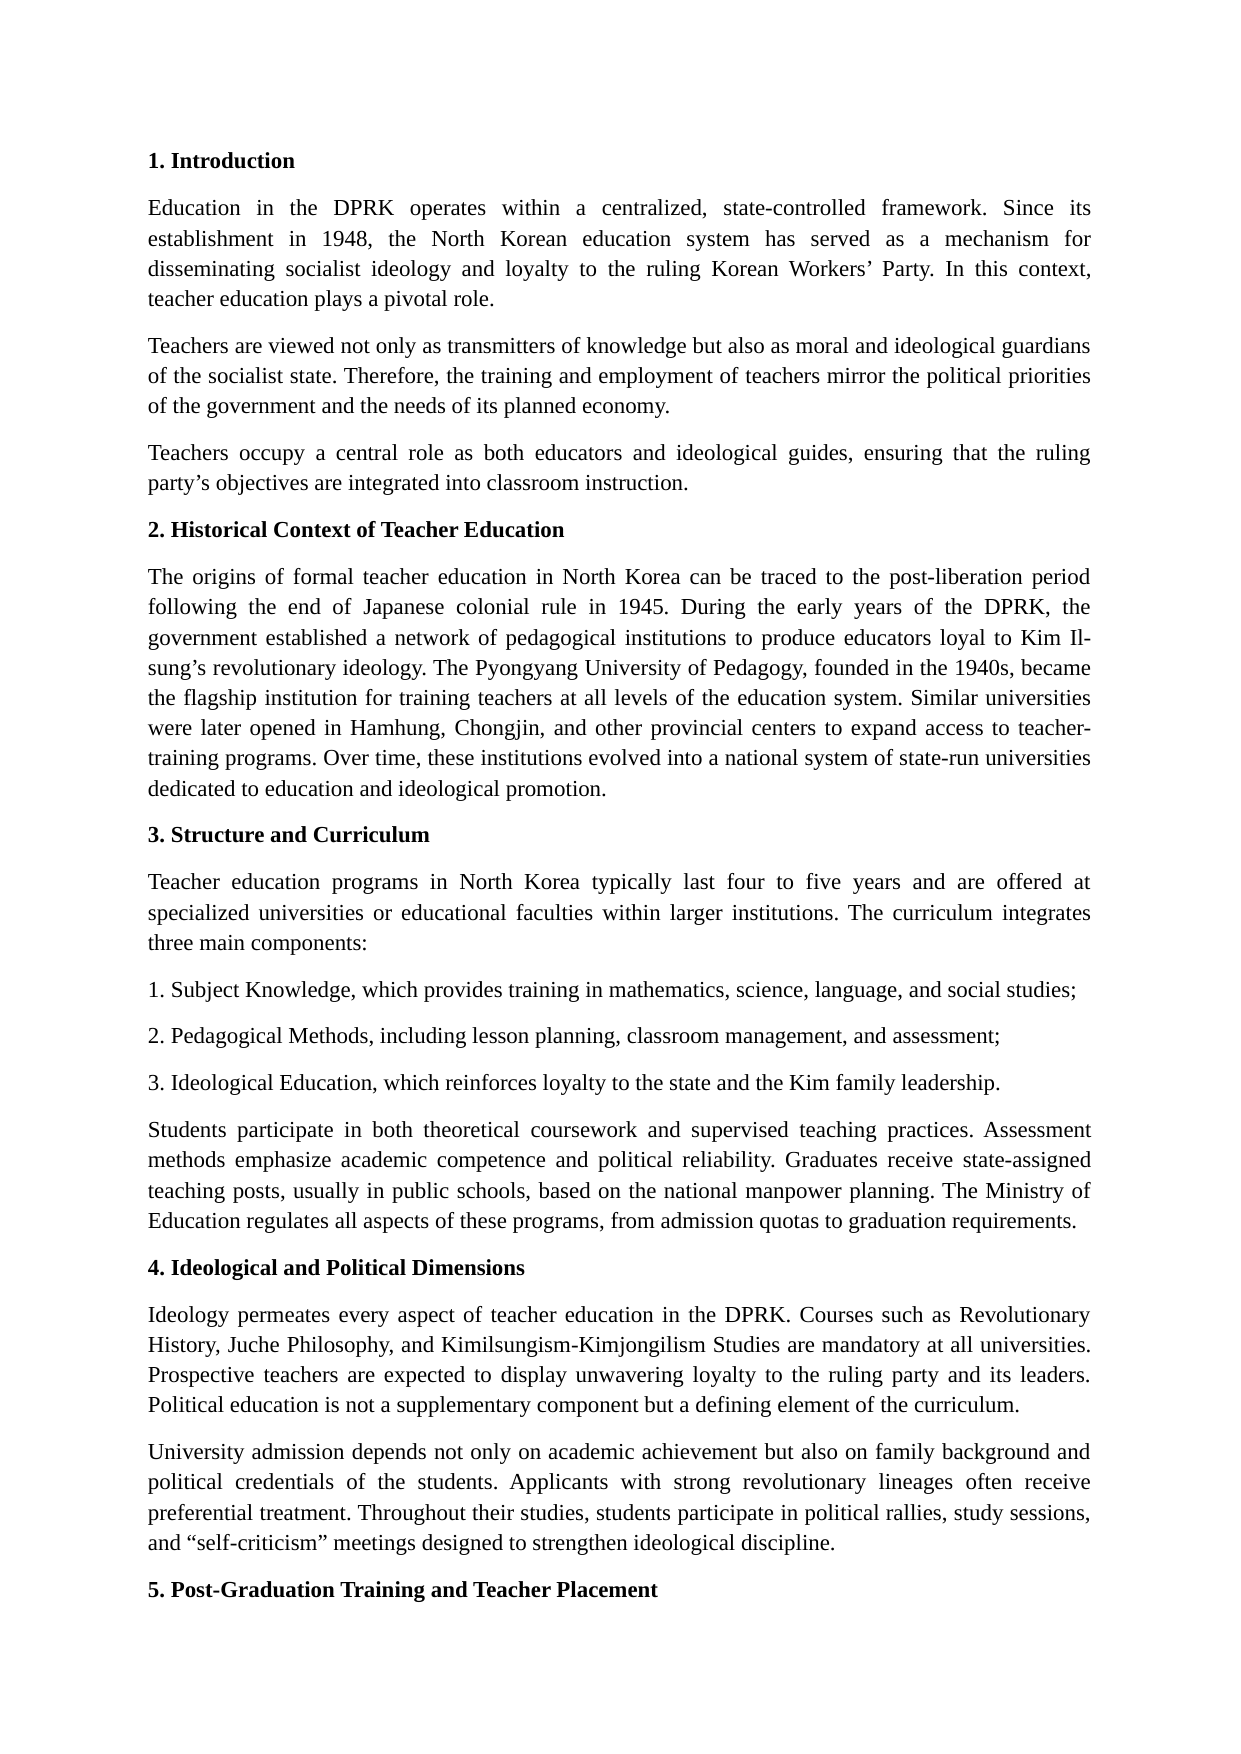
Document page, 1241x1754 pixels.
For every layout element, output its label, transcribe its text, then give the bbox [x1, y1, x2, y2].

text 4. Ideological and Political Dimensions [148, 1254, 1093, 1280]
text Teachers are viewed not only as transmitters of knowledge but also as moral and ideological guardians of the socialist state. Therefore, the training and employment of teachers mirror the political priorities of the government and the needs of its planned economy. [148, 332, 1093, 419]
text Teachers occupy a central role as both educators and ideological guides, ensuring that the ruling party’s objectives are integrated into classroom instruction. [148, 439, 1093, 496]
text 1. Introduction [148, 148, 1093, 174]
text 3. Ideological Education, which reinforces loyalty to the state and the Kim family leadership. [148, 1069, 1093, 1096]
text Teacher education programs in North Korea typically last four to five years and are offered at specialized universities or educational faculties within larger institutions. The curriculum integrates three main components: [148, 868, 1093, 955]
text 1. Subject Knowledge, which provides training in mathematics, science, language, and social studies; [148, 976, 1093, 1002]
text Ideology permeates every aspect of teacher education in the DPRK. Courses such as Revolutionary History, Juche Philosophy, and Kimilsungism-Kimjongilism Studies are mandatory at all universities. Prospective teachers are expected to display unwavering loyalty to the ruling party and its leaders. Political education is not a supplementary component but a defining element of the curriculum. [148, 1301, 1093, 1418]
text The origins of formal teacher education in North Korea can be traced to the post-liberation period following the end of Japanese colonial rule in 1945. During the early years of the DPRK, the government established a network of pedagogical institutions to produce educators loyal to Kim Il-sung’s revolutionary ideology. The Pyongyang University of Pedagogy, founded in the 1940s, became the flagship institution for training teachers at all levels of the education system. Similar universities were later opened in Hamhung, Chongjin, and other provincial centers to expand access to teacher-training programs. Over time, these institutions evolved into a national system of state-run universities dedicated to education and ideological promotion. [148, 563, 1093, 801]
text Education in the DPRK operates within a centralized, state-controlled framework. Since its establishment in 1948, the North Korean education system has served as a mechanism for disseminating socialist ideology and loyalty to the ruling Korean Workers’ Party. In this context, teacher education plays a pivotal role. [148, 194, 1093, 311]
text 5. Post-Graduation Training and Teacher Placement [148, 1576, 1093, 1602]
text Students participate in both theoretical coursework and supervised teaching practices. Assessment methods emphasize academic competence and political reliability. Graduates receive state-assigned teaching posts, usually in public schools, based on the national manpower planning. The Ministry of Education regulates all aspects of these programs, from admission quotas to graduation requirements. [148, 1116, 1093, 1233]
text 2. Historical Context of Teacher Education [148, 516, 1093, 543]
text 2. Pedagogical Methods, including lesson planning, classroom management, and assessment; [148, 1023, 1093, 1049]
text 3. Structure and Curriculum [148, 822, 1093, 848]
text University admission depends not only on academic achievement but also on family background and political credentials of the students. Applicants with strong revolutionary lineages often receive preferential treatment. Throughout their studies, students participate in political rallies, study sessions, and “self-criticism” meetings designed to strengthen ideological discipline. [148, 1438, 1093, 1555]
